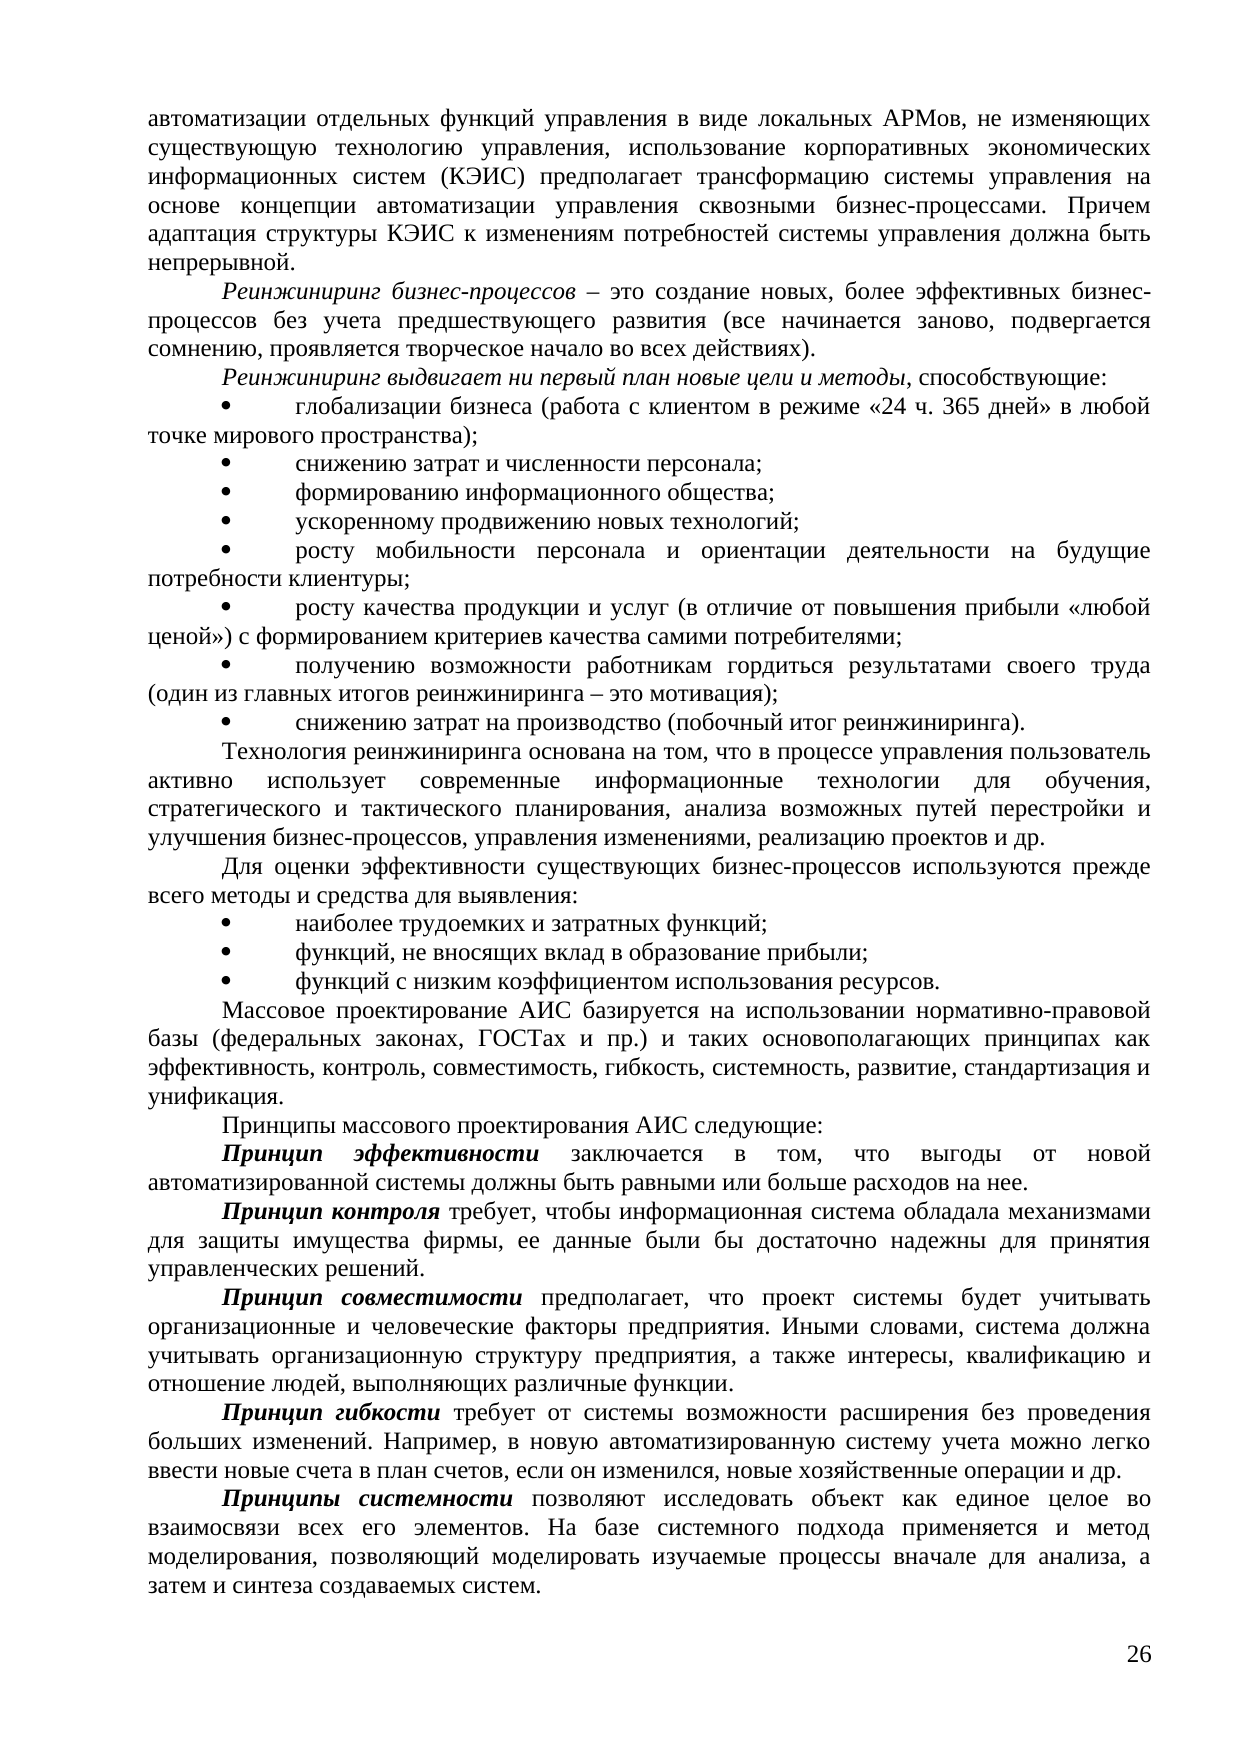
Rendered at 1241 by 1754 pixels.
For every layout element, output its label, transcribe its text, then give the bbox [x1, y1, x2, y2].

list получению возможности работникам гордиться результатами своего труда (один из главных итогов реинжиниринга – это мотивация); [148, 650, 1152, 707]
text Массовое проектирование АИС базируется на использовании нормативно-правовой базы (федеральных законах, ГОСТах и пр.) и таких основополагающих принципах как эффективность, контроль, совместимость, гибкость, системность, развитие, стандартизация и унификация. [148, 995, 1152, 1110]
list снижению затрат и численности персонала; [148, 448, 1152, 477]
list функций с низким коэффициентом использования ресурсов. [148, 966, 1152, 995]
text Реинжиниринг бизнес-процессов – это создание новых, более эффективных бизнес-процессов без учета предшествующего развития (все начинается заново, подвергается сомнению, проявляется творческое начало во всех действиях). [148, 276, 1152, 362]
list наиболее трудоемких и затратных функций; [148, 908, 1152, 937]
list росту мобильности персонала и ориентации деятельности на будущие потребности клиентуры; [148, 535, 1152, 592]
text Для оценки эффективности существующих бизнес-процессов используются прежде всего методы и средства для выявления: [148, 851, 1152, 908]
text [148, 103, 1152, 276]
text Принципы системности позволяют исследовать объект как единое целое во взаимосвязи всех его элементов. На базе системного подхода применяется и метод моделирования, позволяющий моделировать изучаемые процессы вначале для анализа, а затем и синтеза создаваемых систем. [148, 1483, 1152, 1598]
text Принципы массового проектирования АИС следующие: [148, 1110, 1152, 1138]
list росту качества продукции и услуг (в отличие от повышения прибыли «любой ценой») с формированием критериев качества самими потребителями; [148, 592, 1152, 650]
text Реинжиниринг выдвигает ни первый план новые цели и методы, способствующие: [148, 362, 1152, 391]
list снижению затрат на производство (побочный итог реинжиниринга). [148, 707, 1152, 736]
text Принцип эффективности заключается в том, что выгоды от новой автоматизированной системы должны быть равными или больше расходов на нее. [148, 1138, 1152, 1196]
list ускоренному продвижению новых технологий; [148, 506, 1152, 535]
text Принцип гибкости требует от системы возможности расширения без проведения больших изменений. Например, в новую автоматизированную систему учета можно легко ввести новые счета в план счетов, если он изменился, новые хозяйственные операции и др. [148, 1397, 1152, 1483]
text Технология реинжиниринга основана на том, что в процессе управления пользователь активно использует современные информационные технологии для обучения, стратегического и тактического планирования, анализа возможных путей перестройки и улучшения бизнес-процессов, управления изменениями, реализацию проектов и др. [148, 736, 1152, 851]
text Принцип контроля требует, чтобы информационная система обладала механизмами для защиты имущества фирмы, ее данные были бы достаточно надежны для принятия управленческих решений. [148, 1196, 1152, 1282]
list формированию информационного общества; [148, 477, 1152, 506]
list функций, не вносящих вклад в образование прибыли; [148, 937, 1152, 966]
list глобализации бизнеса (работа с клиентом в режиме «24 ч. 365 дней» в любой точке мирового пространства); [148, 391, 1152, 448]
text Принцип совместимости предполагает, что проект системы будет учитывать организационные и человеческие факторы предприятия. Иными словами, система должна учитывать организационную структуру предприятия, а также интересы, квалификацию и отношение людей, выполняющих различные функции. [148, 1282, 1152, 1397]
